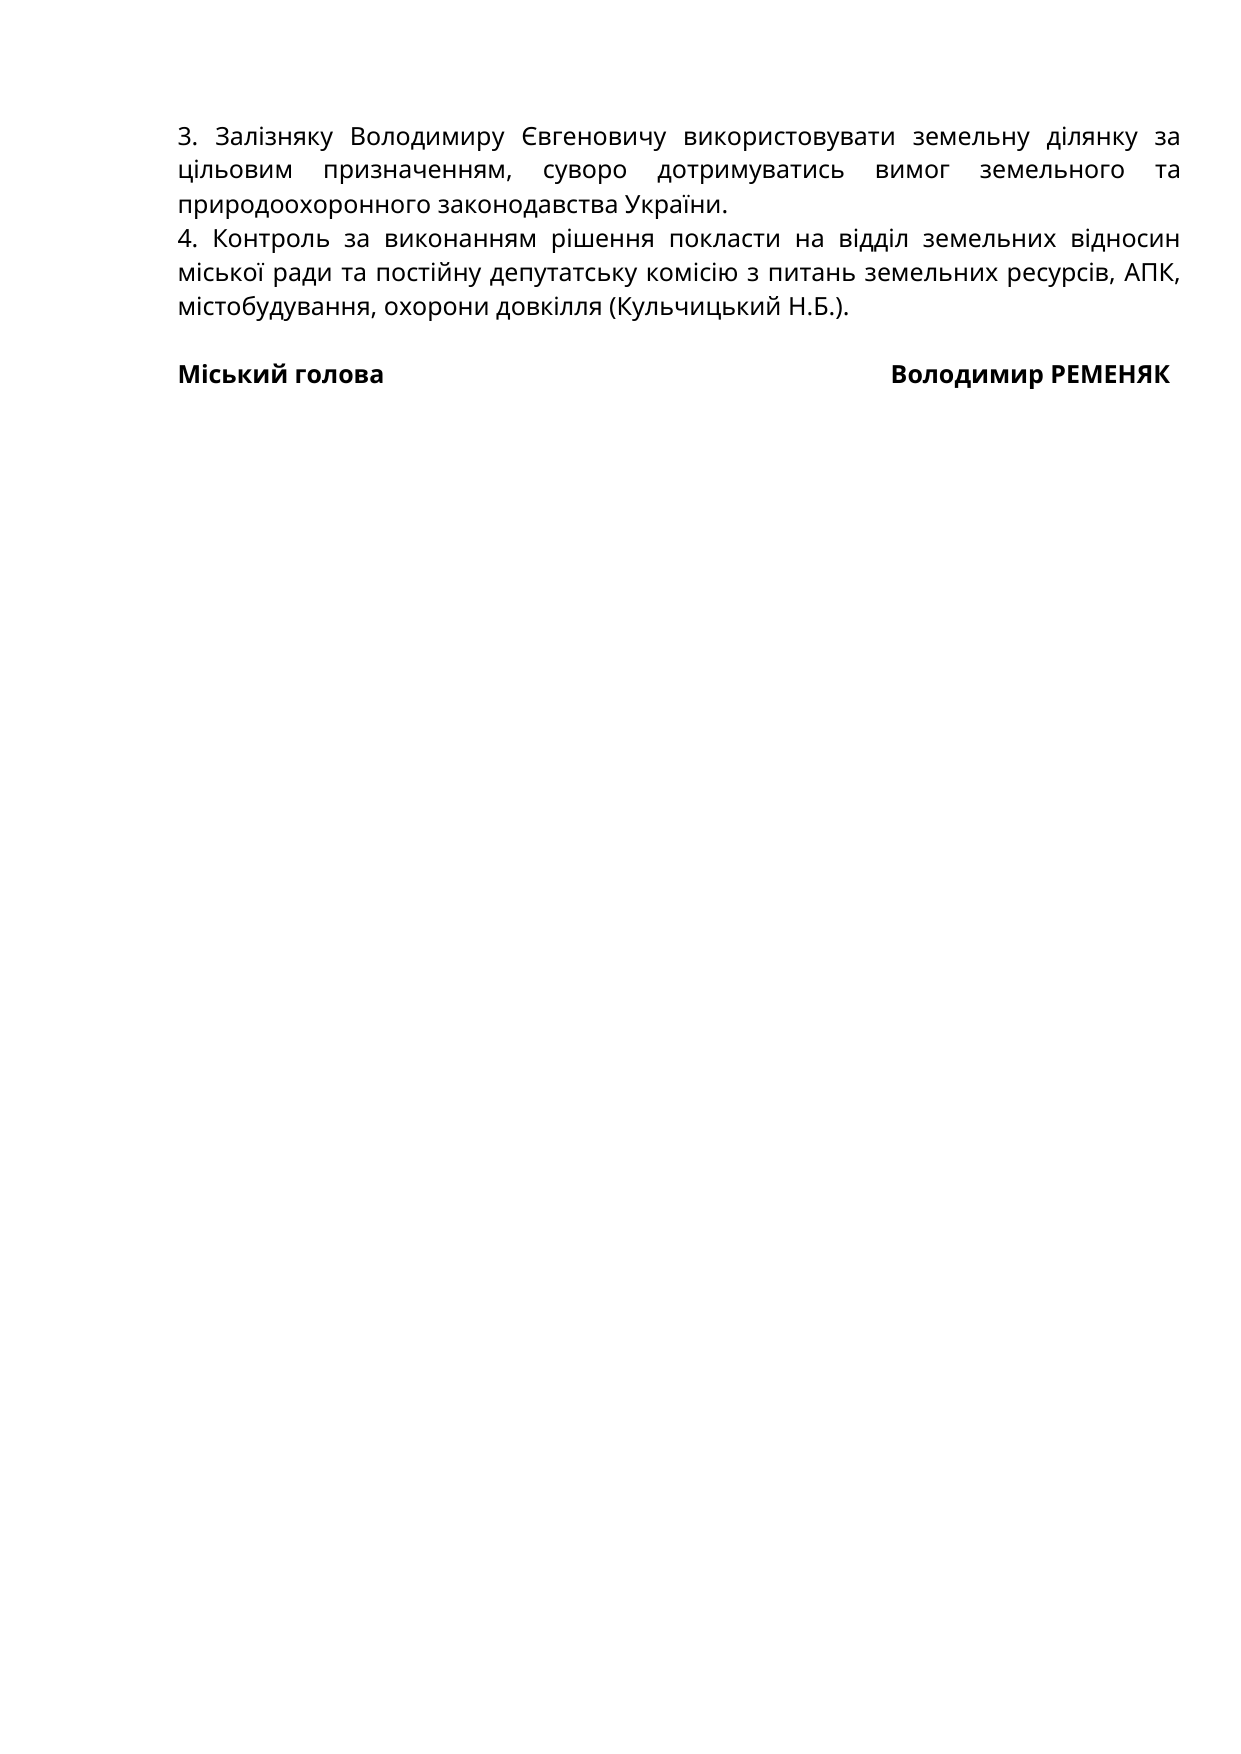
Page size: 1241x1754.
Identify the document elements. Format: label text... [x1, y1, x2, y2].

text 4. Контроль за виконанням рішення покласти на відділ земельних відносин міської ради та постійну депутатську комісію з питань земельних ресурсів, АПК, містобудування, охорони довкілля (Кульчицький Н.Б.). [177, 220, 1182, 322]
text 3. Залізняку Володимиру Євгеновичу використовувати земельну ділянку за цільовим призначенням, суворо дотримуватись вимог земельного та природоохоронного законодавства України. [177, 118, 1182, 220]
text Міський голова Володимир РЕМЕНЯК [177, 357, 1181, 391]
